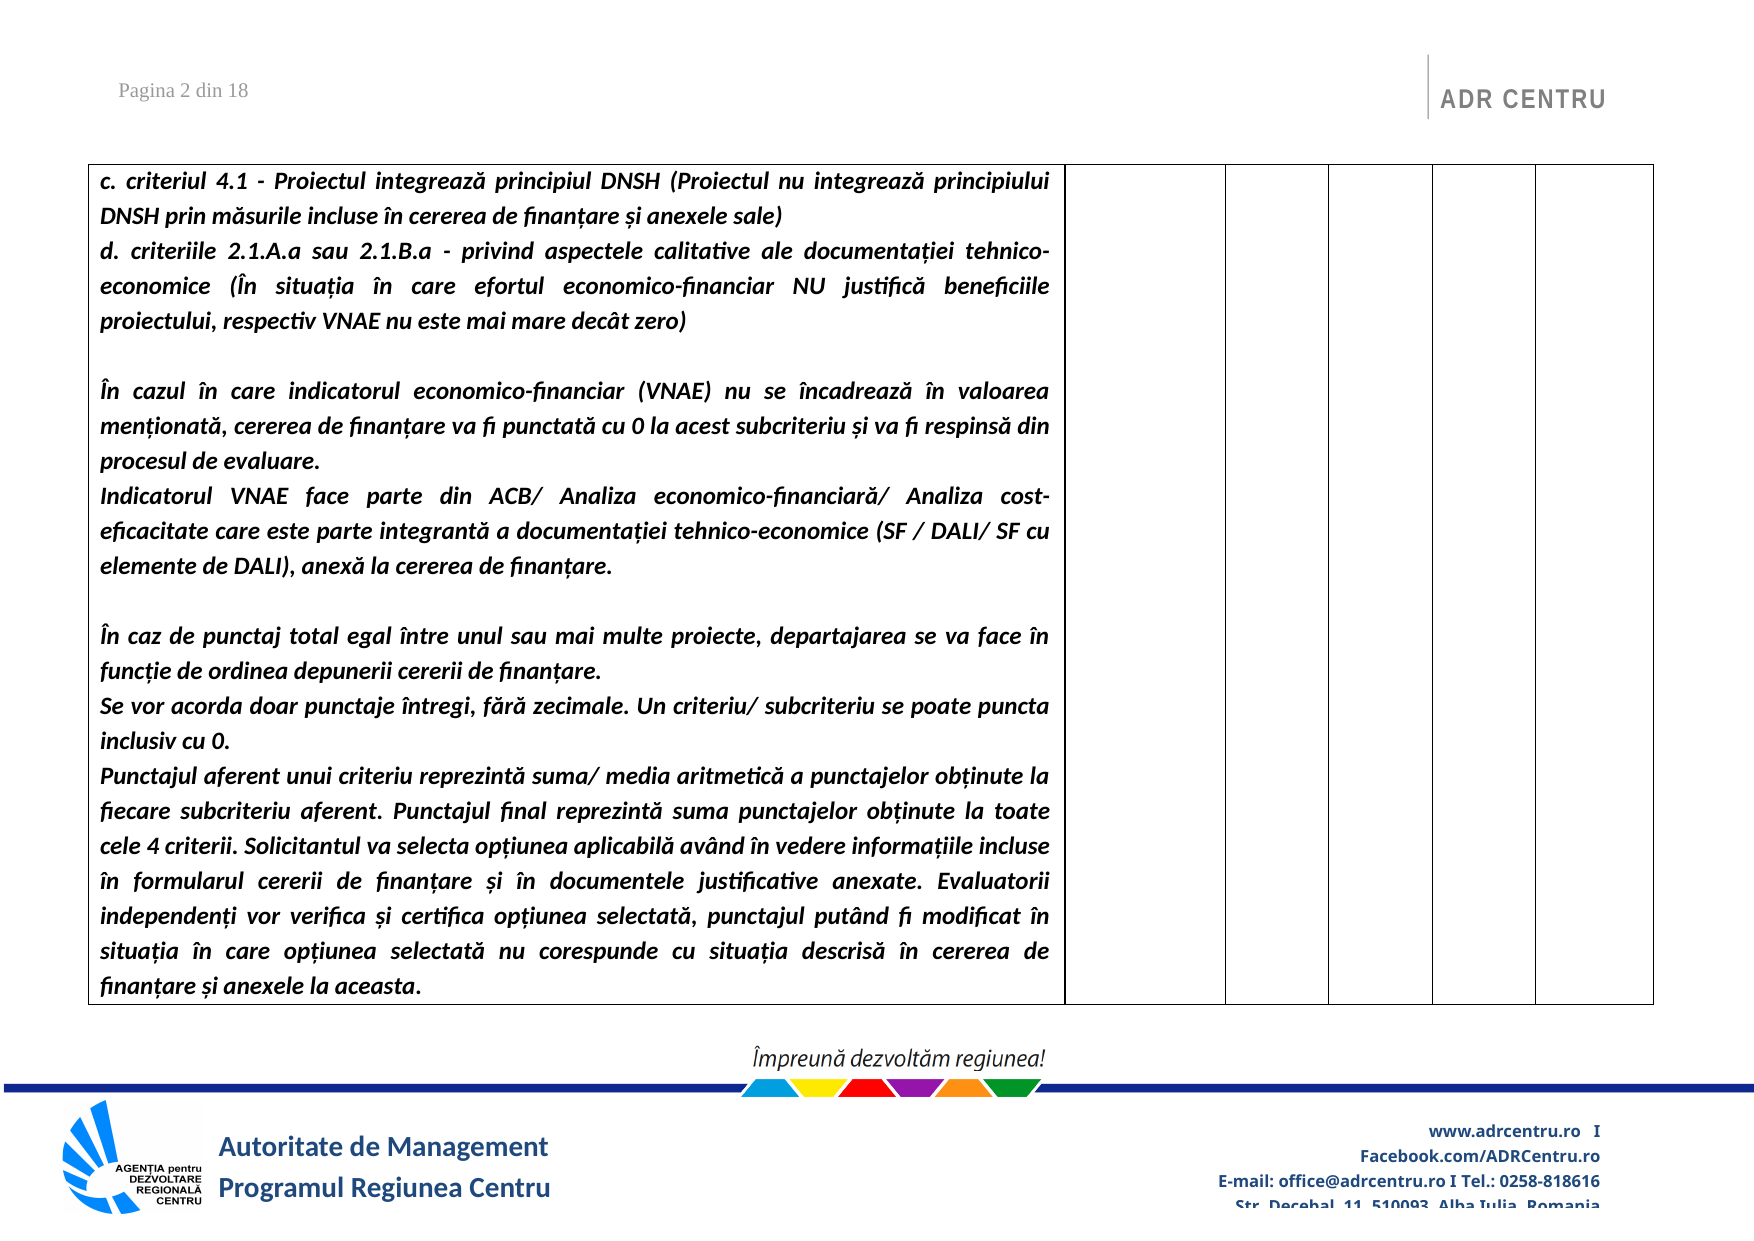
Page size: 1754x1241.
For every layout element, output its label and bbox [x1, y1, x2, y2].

table_cell [1433, 165, 1535, 1004]
table_cell [1226, 165, 1328, 1004]
table_cell [1329, 165, 1432, 1004]
picture [62, 1100, 202, 1214]
picture [786, 1079, 1754, 1097]
picture [3, 1079, 754, 1097]
table_cell [1536, 165, 1653, 1004]
picture [739, 1045, 1059, 1071]
